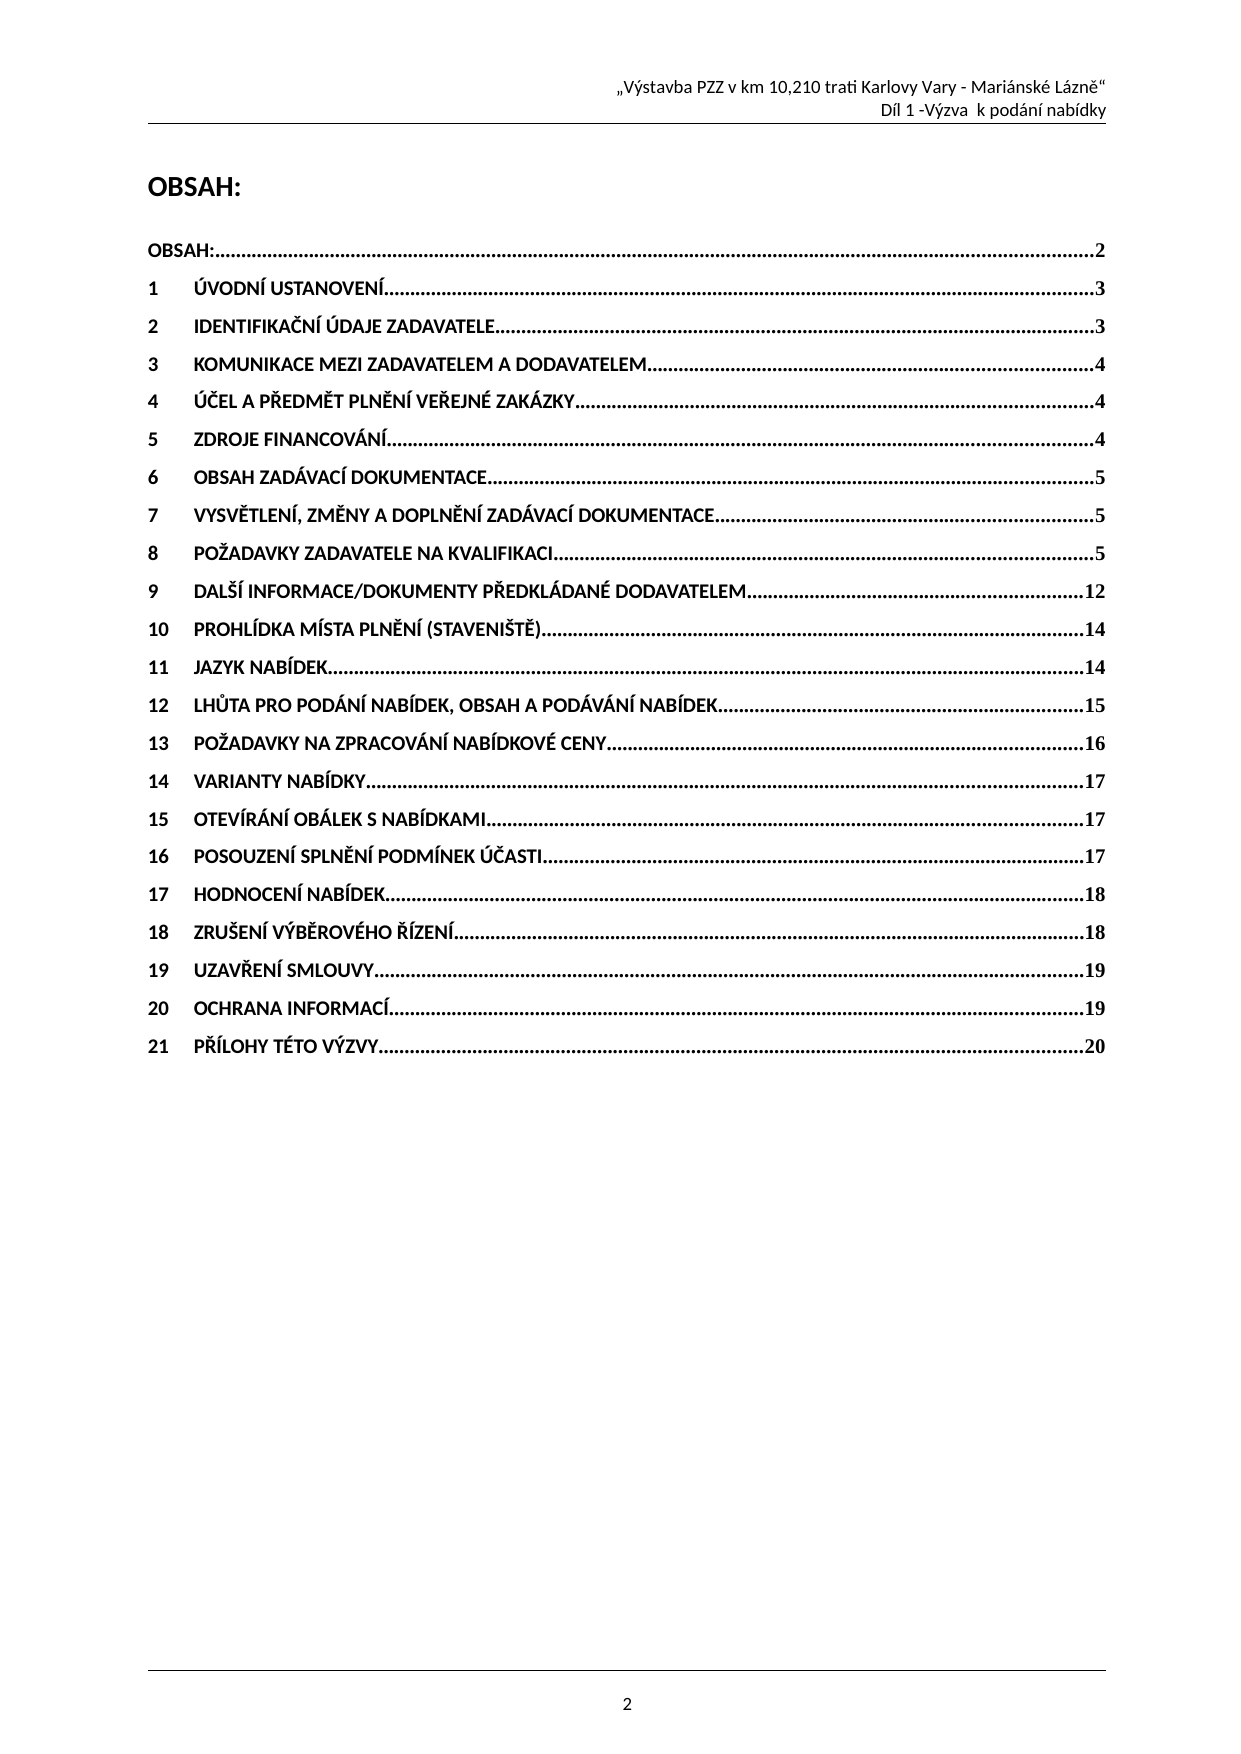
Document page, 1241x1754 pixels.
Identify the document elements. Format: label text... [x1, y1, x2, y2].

text 11 JAZYK NABÍDEK 14 [148, 654, 1106, 679]
text 15 OTEVÍRÁNÍ OBÁLEK S NABÍDKAMI 17 [148, 806, 1106, 831]
text 10 PROHLÍDKA MÍSTA PLNĚNÍ (STAVENIŠTĚ) 14 [148, 616, 1106, 642]
text 4 ÚČEL A PŘEDMĚT PLNĚNÍ VEŘEJNÉ ZAKÁZKY 4 [148, 389, 1106, 414]
text 13 POŽADAVKY NA ZPRACOVÁNÍ NABÍDKOVÉ CENY 16 [148, 730, 1106, 755]
text 17 HODNOCENÍ NABÍDEK 18 [148, 882, 1106, 907]
text 1 ÚVODNÍ USTANOVENÍ 3 [148, 275, 1106, 300]
text 8 POŽADAVKY ZADAVATELE NA KVALIFIKACI 5 [148, 540, 1106, 566]
text 9 DALŠÍ INFORMACE/DOKUMENTY PŘEDKLÁDANÉ DODAVATELEM 12 [148, 578, 1106, 604]
text 12 LHŮTA PRO PODÁNÍ NABÍDEK, OBSAH A PODÁVÁNÍ NABÍDEK 15 [148, 692, 1106, 717]
text 21 PŘÍLOHY TÉTO VÝZVY 20 [148, 1033, 1106, 1059]
text 20 OCHRANA INFORMACÍ 19 [148, 995, 1106, 1021]
text 5 ZDROJE FINANCOVÁNÍ 4 [148, 427, 1106, 452]
text 3 KOMUNIKACE MEZI ZADAVATELEM A DODAVATELEM 4 [148, 351, 1106, 376]
text 16 POSOUZENÍ SPLNĚNÍ PODMÍNEK ÚČASTI 17 [148, 844, 1106, 869]
text OBSAH: 2 [148, 237, 1106, 262]
text 18 ZRUŠENÍ VÝBĚROVÉHO ŘÍZENÍ 18 [148, 919, 1106, 945]
text 7 VYSVĚTLENÍ, ZMĚNY A DOPLNĚNÍ ZADÁVACÍ DOKUMENTACE 5 [148, 502, 1106, 528]
text 2 IDENTIFIKAČNÍ ÚDAJE ZADAVATELE 3 [148, 313, 1106, 338]
text 19 UZAVŘENÍ SMLOUVY 19 [148, 957, 1106, 983]
text 6 OBSAH ZADÁVACÍ DOKUMENTACE 5 [148, 464, 1106, 490]
text OBSAH: [148, 168, 1106, 204]
text 14 VARIANTY NABÍDKY 17 [148, 768, 1106, 793]
